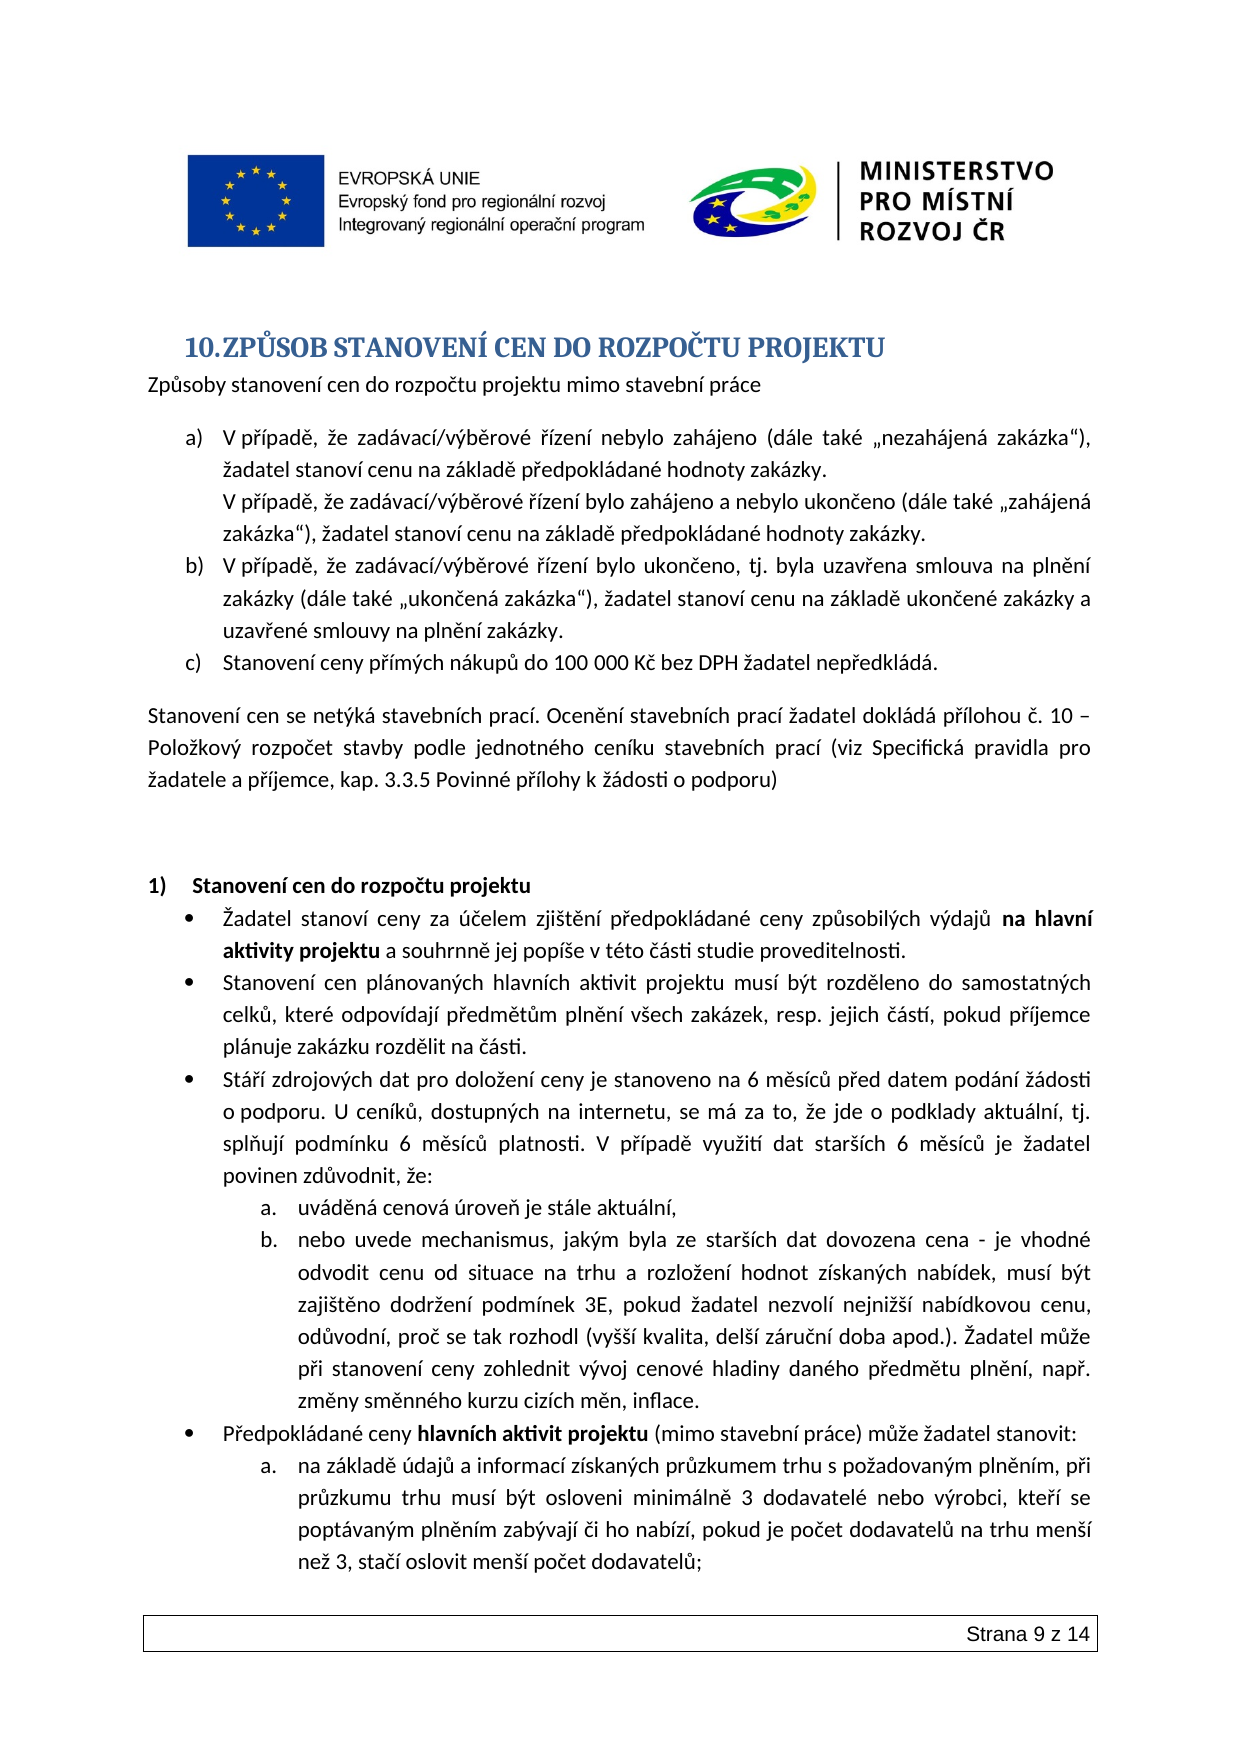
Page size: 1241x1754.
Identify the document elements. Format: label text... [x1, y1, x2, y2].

list V případě, že zadávací/výběrové řízení nebylo zahájeno (dále také „nezahájená zakázka“), žadatel stanoví cenu na základě předpokládané hodnoty zakázky. [185, 423, 1093, 483]
text Způsoby stanovení cen do rozpočtu projektu mimo stavební práce [148, 370, 1093, 398]
list Stanovení ceny přímých nákupů do 100 000 Kč bez DPH žadatel nepředkládá. [185, 648, 1093, 676]
text Stanovení cen se netýká stavebních prací. Ocenění stavebních prací žadatel dokládá přílohou č. 10 – Položkový rozpočet stavby podle jednotného ceníku stavebních prací (viz Specifická pravidla pro žadatele a příjemce, kap. 3.3.5 Povinné přílohy k žádosti o podporu) [148, 701, 1093, 793]
list Stanovení cen do rozpočtu projektu [148, 872, 1093, 899]
list Předpokládané ceny hlavních aktivit projektu (mimo stavební práce) může žadatel stanovit: [185, 1419, 1093, 1447]
list uváděná cenová úroveň je stále aktuální, [260, 1193, 1093, 1221]
list V případě, že zadávací/výběrové řízení bylo ukončeno, tj. byla uzavřena smlouva na plnění zakázky (dále také „ukončená zakázka“), žadatel stanoví cenu na základě ukončené zakázky a uzavřené smlouvy na plnění zakázky. [185, 552, 1093, 644]
list Stanovení cen plánovaných hlavních aktivit projektu musí být rozděleno do samostatných celků, které odpovídají předmětům plnění všech zakázek, resp. jejich částí, pokud příjemce plánuje zakázku rozdělit na části. [185, 968, 1093, 1061]
picture [157, 123, 1083, 277]
list na základě údajů a informací získaných průzkumem trhu s požadovaným plněním, při průzkumu trhu musí být osloveni minimálně 3 dodavatelé nebo výrobci, kteří se poptávaným plněním zabývají či ho nabízí, pokud je počet dodavatelů na trhu menší než 3, stačí oslovit menší počet dodavatelů; [260, 1451, 1093, 1576]
list Žadatel stanoví ceny za účelem zjištění předpokládané ceny způsobilých výdajů na hlavní aktivity projektu a souhrnně jej popíše v této části studie proveditelnosti. [185, 904, 1093, 964]
list Stáří zdrojových dat pro doložení ceny je stanoveno na 6 měsíců před datem podání žádosti o podporu. U ceníků, dostupných na internetu, se má za to, že jde o podklady aktuální, tj. splňují podmínku 6 měsíců platnosti. V případě využití dat starších 6 měsíců je žadatel povinen zdůvodnit, že: [185, 1065, 1093, 1189]
subtitle Způsob stanovení cen do rozpočtu projektu [185, 198, 1093, 365]
list V případě, že zadávací/výběrové řízení bylo zahájeno a nebylo ukončeno (dále také „zahájená zakázka“), žadatel stanoví cenu na základě předpokládané hodnoty zakázky. [223, 487, 1093, 547]
list nebo uvede mechanismus, jakým byla ze starších dat dovozena cena - je vhodné odvodit cenu od situace na trhu a rozložení hodnot získaných nabídek, musí být zajištěno dodržení podmínek 3E, pokud žadatel nezvolí nejnižší nabídkovou cenu, odůvodní, proč se tak rozhodl (vyšší kvalita, delší záruční doba apod.). Žadatel může při stanovení ceny zohlednit vývoj cenové hladiny daného předmětu plnění, např. změny směnného kurzu cizích měn, inflace. [260, 1226, 1093, 1414]
